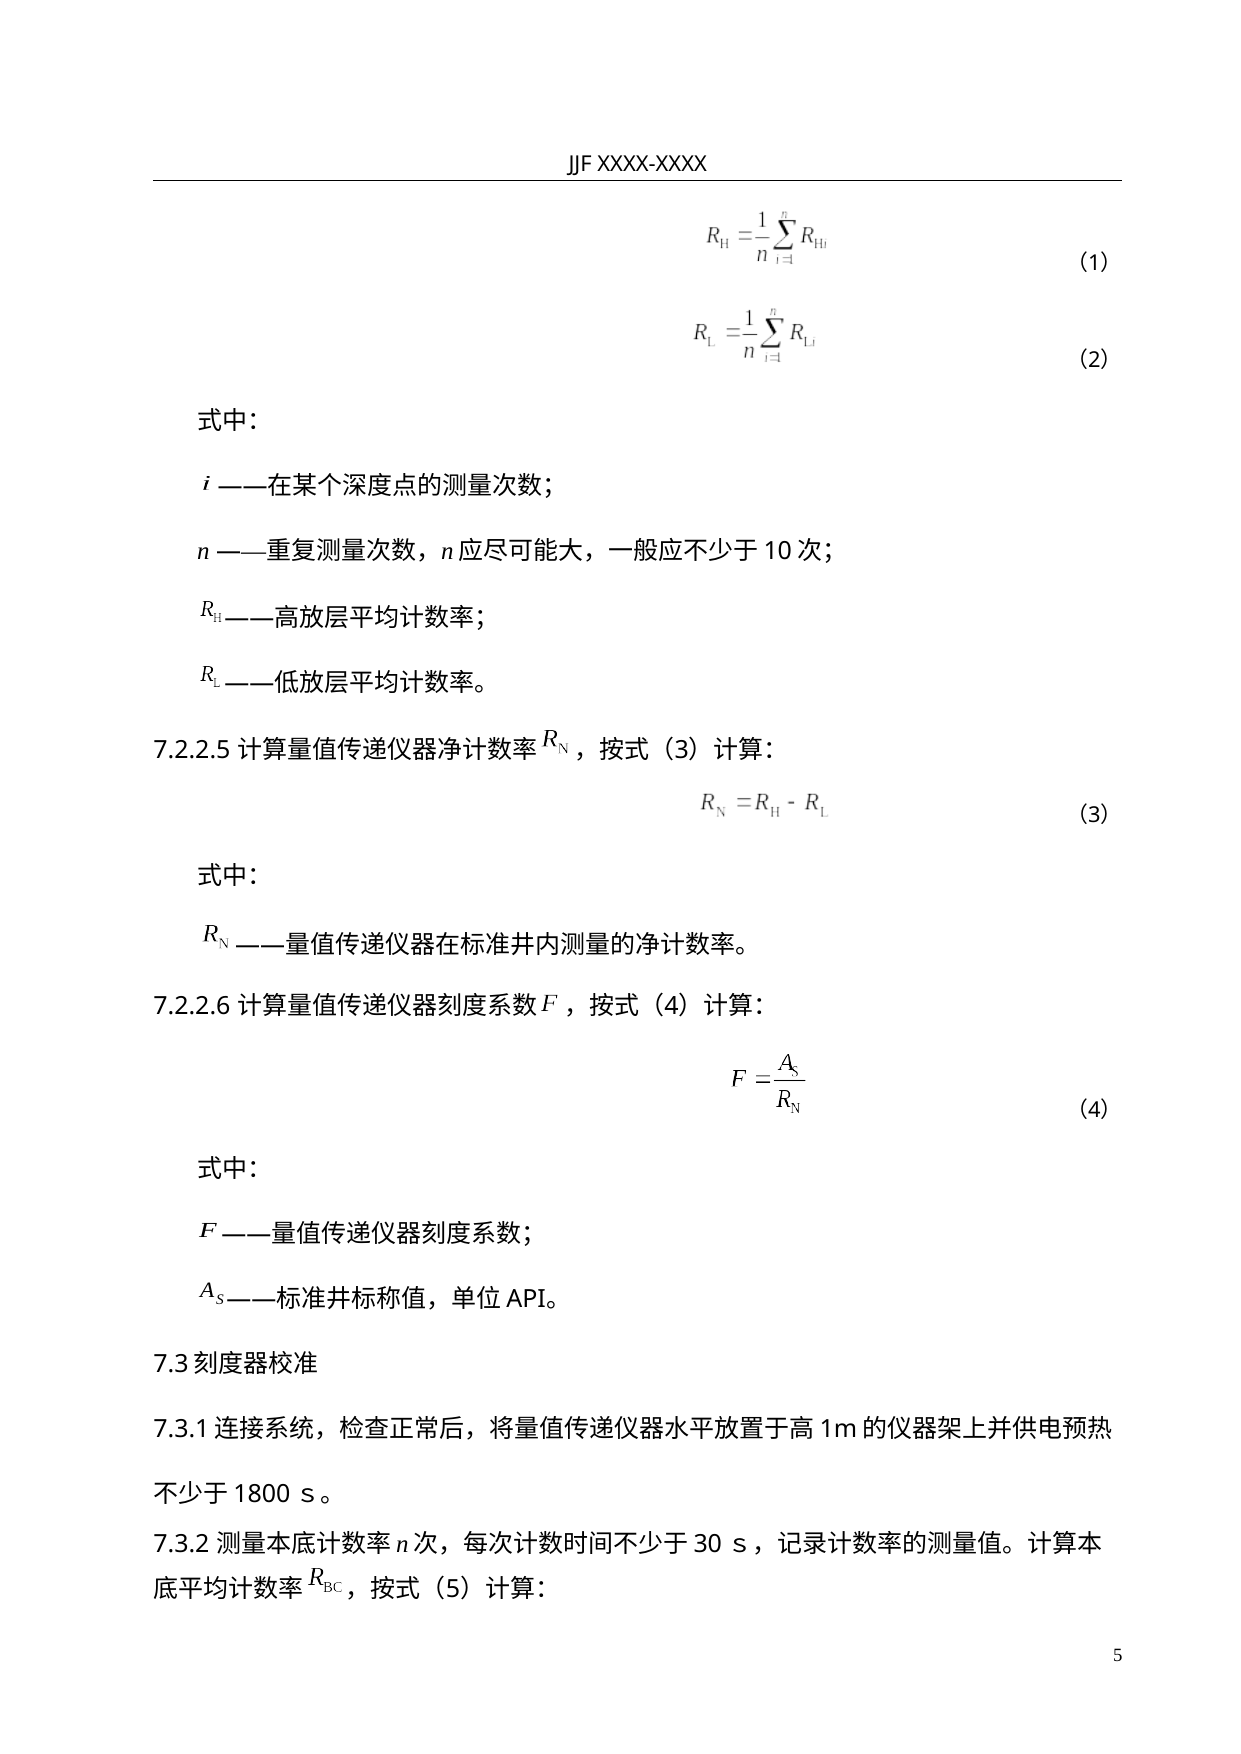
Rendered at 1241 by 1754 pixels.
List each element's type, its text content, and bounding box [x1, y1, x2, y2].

text （2） [153, 289, 1122, 386]
text ——量值传递仪器刻度系数； [153, 1199, 1122, 1264]
text 7.2.2.6 计算量值传递仪器刻度系数，按式（4）计算： [153, 971, 1122, 1036]
list 式中： [153, 841, 1122, 906]
text ——在某个深度点的测量次数； [153, 451, 1122, 516]
text ——低放层平均计数率。 [153, 646, 1122, 711]
list ——标准井标称值，单位API。 [153, 1264, 1122, 1329]
text n ——重复测量次数，n应尽可能大，一般应不少于10次； [153, 516, 1122, 581]
text 7.3.2 测量本底计数率n次，每次计数时间不少于30ｓ，记录计数率的测量值。计算本底平均计数率，按式（5）计算： [153, 1524, 1122, 1605]
text 式中： [153, 386, 1122, 451]
list （3） [153, 776, 1122, 841]
text ——量值传递仪器在标准井内测量的净计数率。 [153, 906, 1122, 971]
list （4） [153, 1036, 1122, 1134]
text 7.3.1连接系统，检查正常后，将量值传递仪器水平放置于高1m的仪器架上并供电预热不少于1800ｓ。 [153, 1394, 1122, 1524]
text （1） [153, 191, 1122, 289]
text 7.3刻度器校准 [153, 1329, 1122, 1394]
text ——高放层平均计数率； [153, 581, 1122, 646]
list 7.2.2.5 计算量值传递仪器净计数率，按式（3）计算： [153, 711, 1122, 776]
list 式中： [153, 1134, 1122, 1199]
